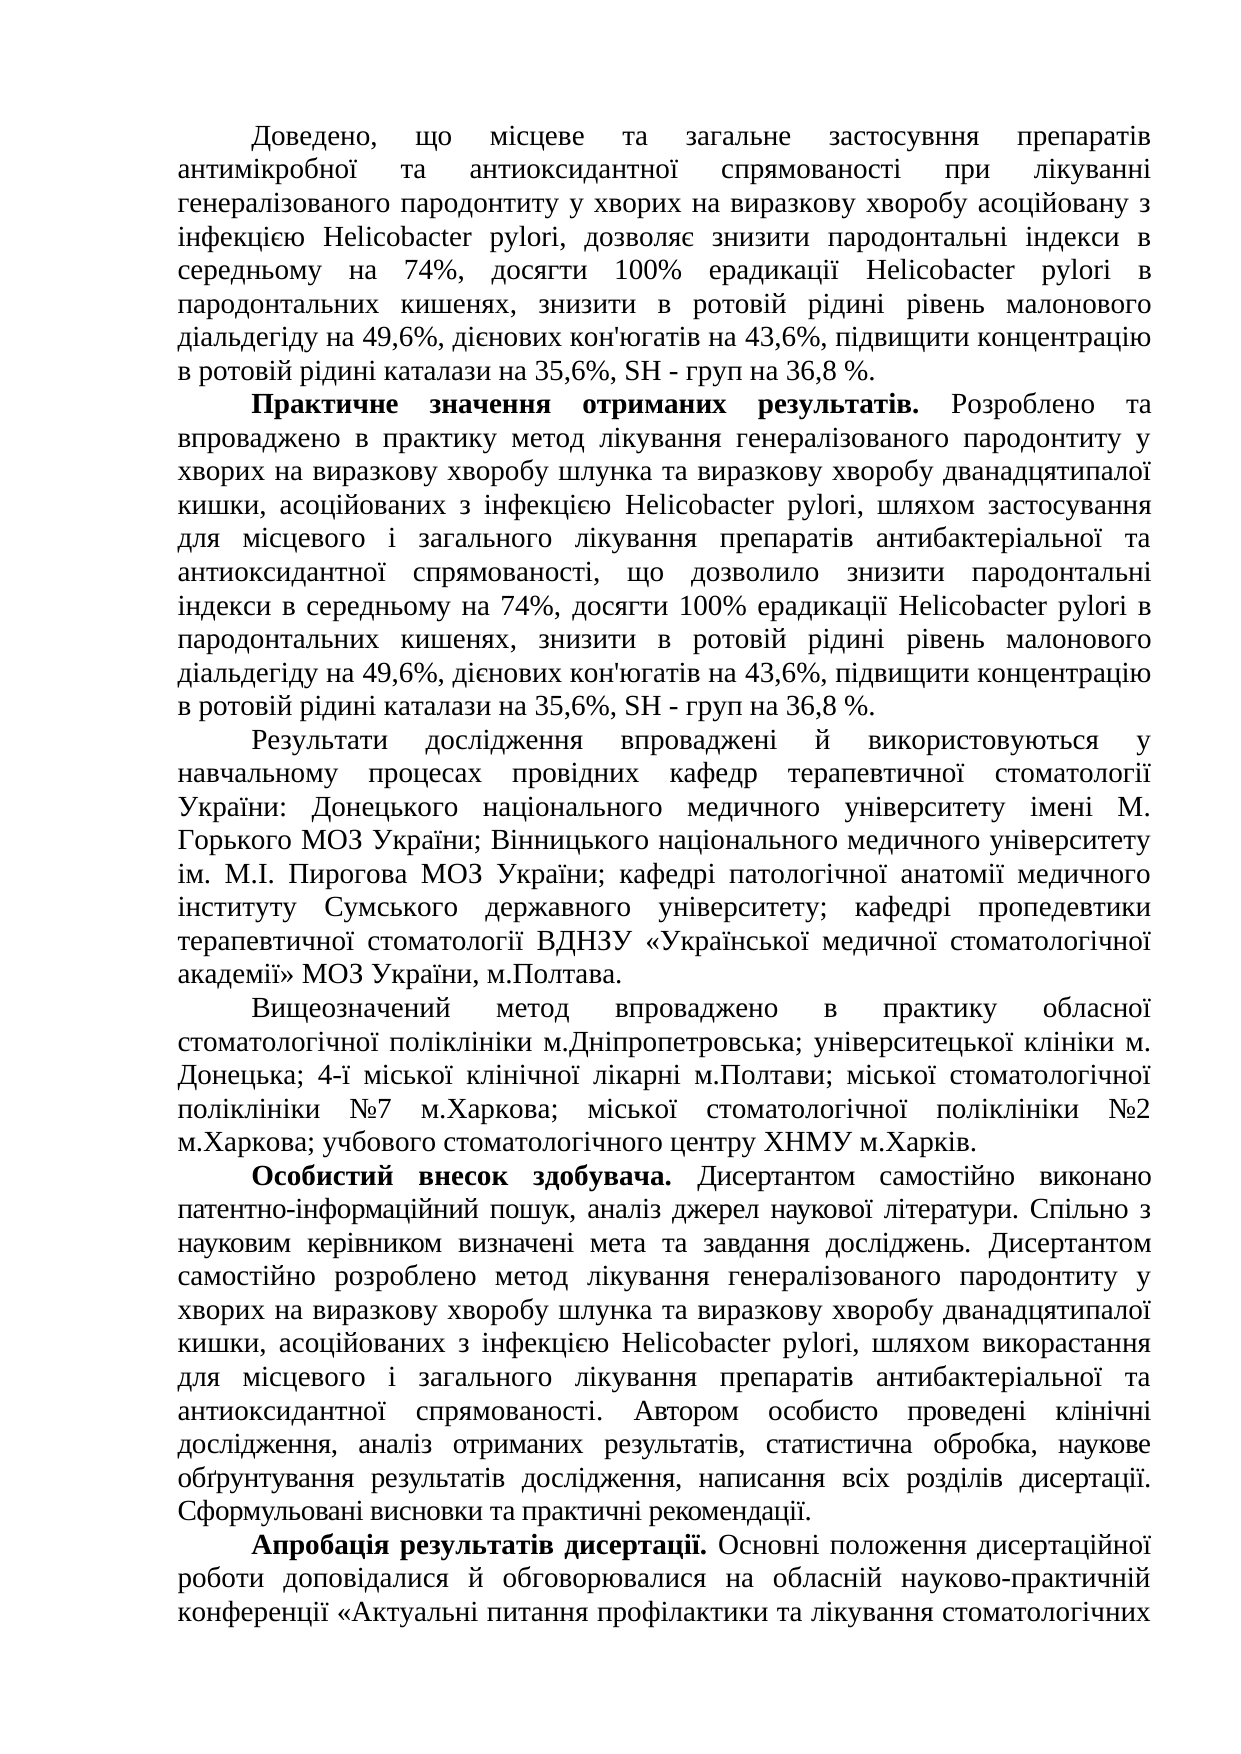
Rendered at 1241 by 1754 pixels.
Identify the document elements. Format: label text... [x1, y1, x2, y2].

text Доведено, що місцеве та загальне застосувння препаратів антимікробної та антиоксидантної спрямованості при лікуванні генералізованого пародонтиту у хворих на виразкову хворобу асоційовану з інфекцією Helicobacter pylori, дозволяє знизити пародонтальні індекси в середньому на 74%, досягти 100% ерадикації Helicobacter pylori в пародонтальних кишенях, знизити в ротовій рідині рівень малонового діальдегіду на 49,6%, дієнових кон'югатів на 43,6%, підвищити концентрацію в ротовій рідині каталази на 35,6%, SH - груп на 36,8 %. [177, 118, 1152, 386]
text Вищеозначений метод впроваджено в практику обласної стоматологічної поліклініки м.Дніпропетровська; університецької клініки м. Донецька; 4-ї міської клінічної лікарні м.Полтави; міської стоматологічної поліклініки №7 м.Харкова; міської стоматологічної поліклініки №2 м.Харкова; учбового стоматологічного центру ХНМУ м.Харків. [177, 990, 1152, 1158]
text Особистий внесок здобувача. Дисертантом самостійно виконано патентно-інформаційний пошук, аналіз джерел наукової літератури. Спільно з науковим керівником визначені мета та завдання досліджень. Дисертантом самостійно розроблено метод лікування генералізованого пародонтиту у хворих на виразкову хворобу шлунка та виразкову хворобу дванадцятипалої кишки, асоційованих з інфекцією Helicobacter pylori, шляхом викорастання для місцевого і загального лікування препаратів антибактеріальної та антиоксидантної спрямованості. Автором особисто проведені клінічні дослідження, аналіз отриманих результатів, статистична обробка, наукове обґрунтування результатів дослідження, написання всіх розділів дисертації. Сформульовані висновки та практичні рекомендації. [177, 1158, 1152, 1527]
text Практичне значення отриманих результатів. Розроблено та впроваджено в практику метод лікування генералізованого пародонтиту у хворих на виразкову хворобу шлунка та виразкову хворобу дванадцятипалої кишки, асоційованих з інфекцією Helicobacter pylori, шляхом застосування для місцевого і загального лікування препаратів антибактеріальної та антиоксидантної спрямованості, що дозволило знизити пародонтальні індекси в середньому на 74%, досягти 100% ерадикації Helicobacter pylori в пародонтальних кишенях, знизити в ротовій рідині рівень малонового діальдегіду на 49,6%, дієнових кон'югатів на 43,6%, підвищити концентрацію в ротовій рідині каталази на 35,6%, SH - груп на 36,8 %. [177, 386, 1152, 722]
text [177, 1527, 1152, 1627]
text Результати дослідження впроваджені й використовуються у навчальному процесах провідних кафедр терапевтичної стоматології України: Донецького національного медичного університету імені М. Горького МОЗ України; Вінницького національного медичного університету ім. М.І. Пирогова МОЗ України; кафедрі патологічної анатомії медичного інституту Сумського державного університету; кафедрі пропедевтики терапевтичної стоматології ВДНЗУ «Української медичної стоматологічної академії» МОЗ України, м.Полтава. [177, 722, 1152, 990]
